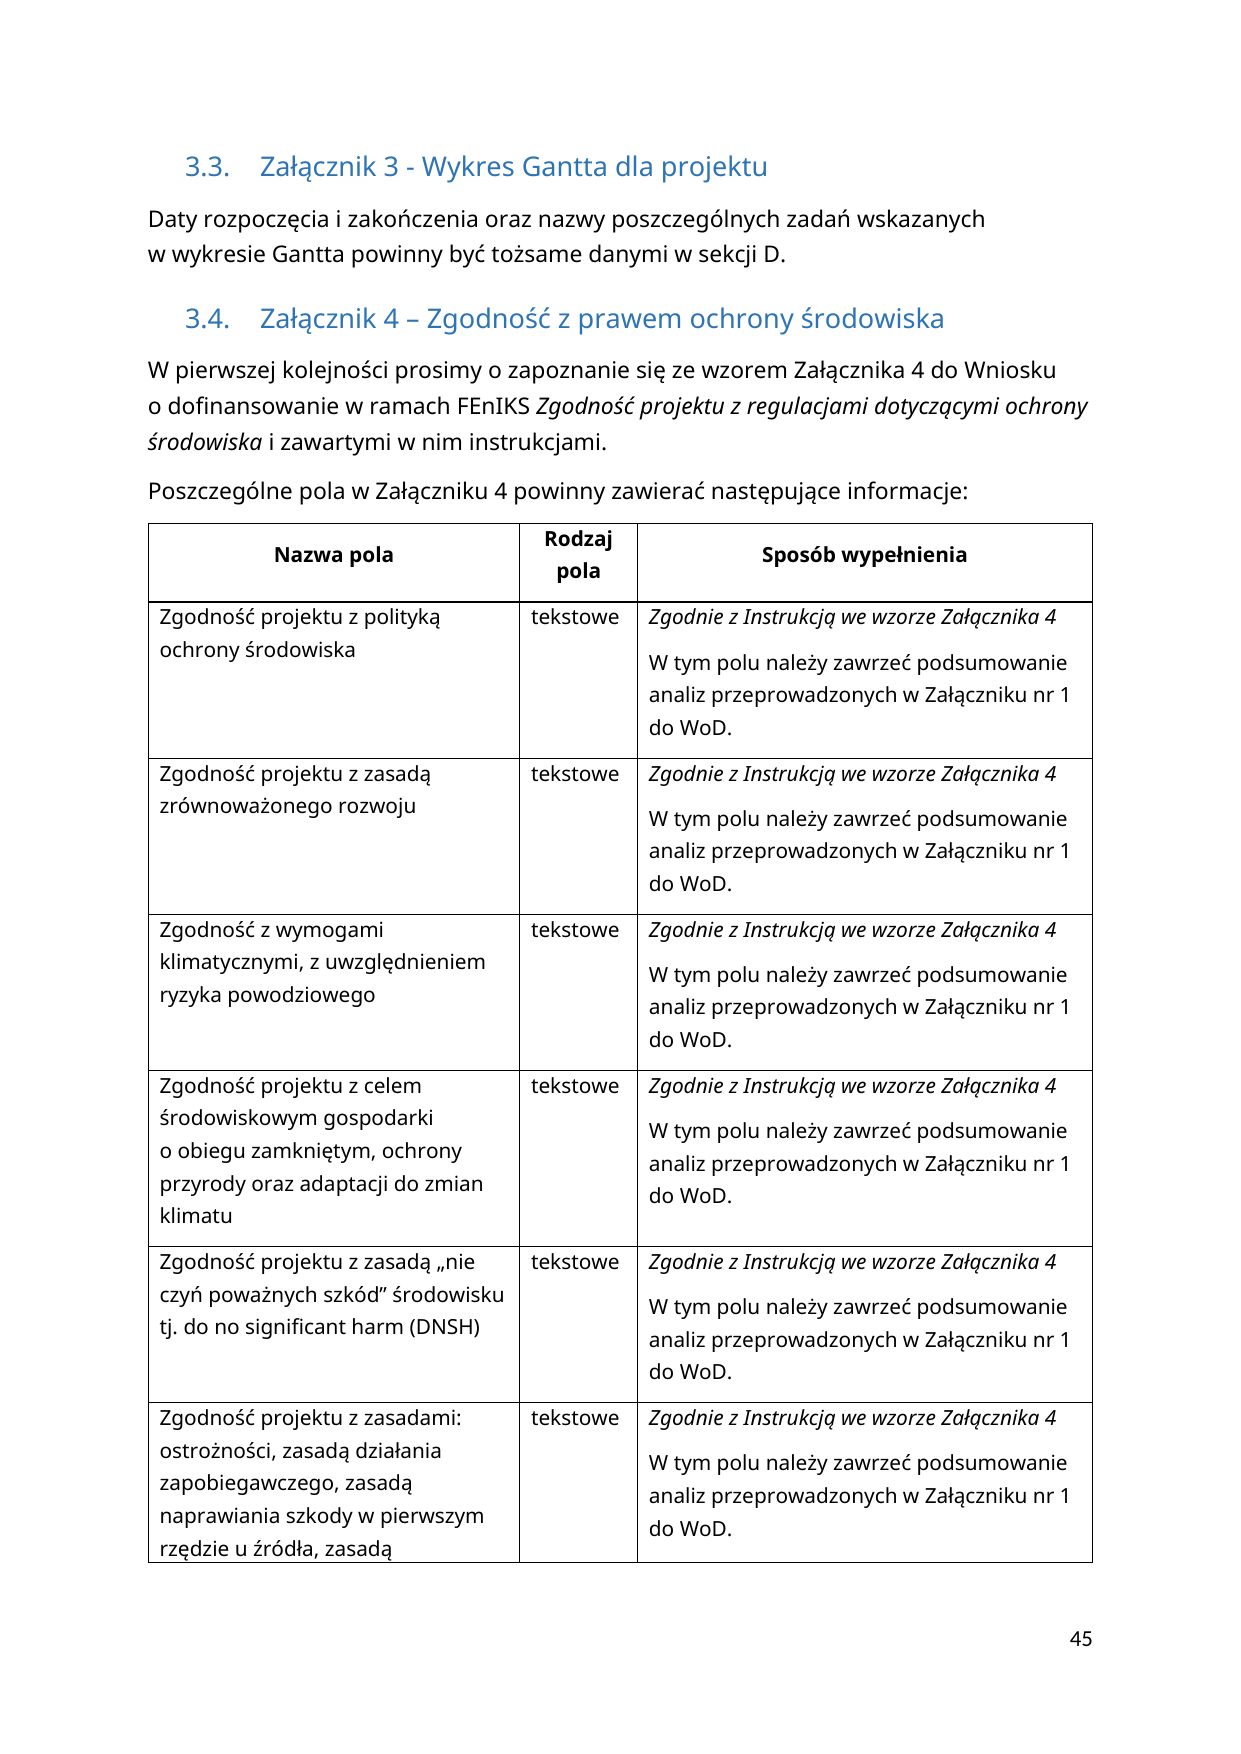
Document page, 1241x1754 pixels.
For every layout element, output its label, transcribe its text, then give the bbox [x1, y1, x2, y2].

table_cell tekstowe [520, 1403, 637, 1562]
table_header Sposób wypełnienia [638, 524, 1092, 601]
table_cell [149, 1403, 519, 1562]
table_cell Zgodnie z Instrukcją we wzorze Załącznika 4 W tym polu należy zawrzeć podsumowanie analiz przeprowadzonych w Załączniku nr 1 do WoD. [638, 1247, 1092, 1402]
text W pierwszej kolejności prosimy o zapoznanie się ze wzorem Załącznika 4 do Wniosku o dofinansowanie w ramach FEnIKS Zgodność projektu z regulacjami dotyczącymi ochrony środowiska i zawartymi w nim instrukcjami. [148, 354, 1093, 457]
table_cell Zgodność projektu z celem środowiskowym gospodarki o obiegu zamkniętym, ochrony przyrody oraz adaptacji do zmian klimatu [149, 1071, 519, 1246]
table_cell tekstowe [520, 1247, 637, 1402]
text Poszczególne pola w Załączniku 4 powinny zawierać następujące informacje: [148, 474, 1093, 506]
table_cell tekstowe [520, 759, 637, 914]
table_header Nazwa pola [149, 524, 519, 601]
table_header Rodzaj pola [520, 524, 637, 601]
table_cell Zgodnie z Instrukcją we wzorze Załącznika 4 W tym polu należy zawrzeć podsumowanie analiz przeprowadzonych w Załączniku nr 1 do WoD. [638, 603, 1092, 758]
table_cell Zgodność projektu z zasadą zrównoważonego rozwoju [149, 759, 519, 914]
table_cell tekstowe [520, 915, 637, 1070]
table_cell Zgodność projektu z polityką ochrony środowiska [149, 603, 519, 758]
table_cell Zgodność projektu z zasadą „nie czyń poważnych szkód” środowisku tj. do no significant harm (DNSH) [149, 1247, 519, 1402]
table_cell tekstowe [520, 603, 637, 758]
table_cell Zgodnie z Instrukcją we wzorze Załącznika 4 W tym polu należy zawrzeć podsumowanie analiz przeprowadzonych w Załączniku nr 1 do WoD. [638, 1071, 1092, 1246]
table_cell Zgodnie z Instrukcją we wzorze Załącznika 4 W tym polu należy zawrzeć podsumowanie analiz przeprowadzonych w Załączniku nr 1 do WoD. [638, 759, 1092, 914]
table_cell tekstowe [520, 1071, 637, 1246]
table_cell Zgodność z wymogami klimatycznymi, z uwzględnieniem ryzyka powodziowego [149, 915, 519, 1070]
subtitle Załącznik 4 – Zgodność z prawem ochrony środowiska [185, 299, 1093, 336]
subtitle Załącznik 3 - Wykres Gantta dla projektu [185, 148, 1093, 184]
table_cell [638, 1403, 1092, 1562]
table_cell Zgodnie z Instrukcją we wzorze Załącznika 4 W tym polu należy zawrzeć podsumowanie analiz przeprowadzonych w Załączniku nr 1 do WoD. [638, 915, 1092, 1070]
text Daty rozpoczęcia i zakończenia oraz nazwy poszczególnych zadań wskazanych w wykresie Gantta powinny być tożsame danymi w sekcji D. [148, 202, 1093, 270]
